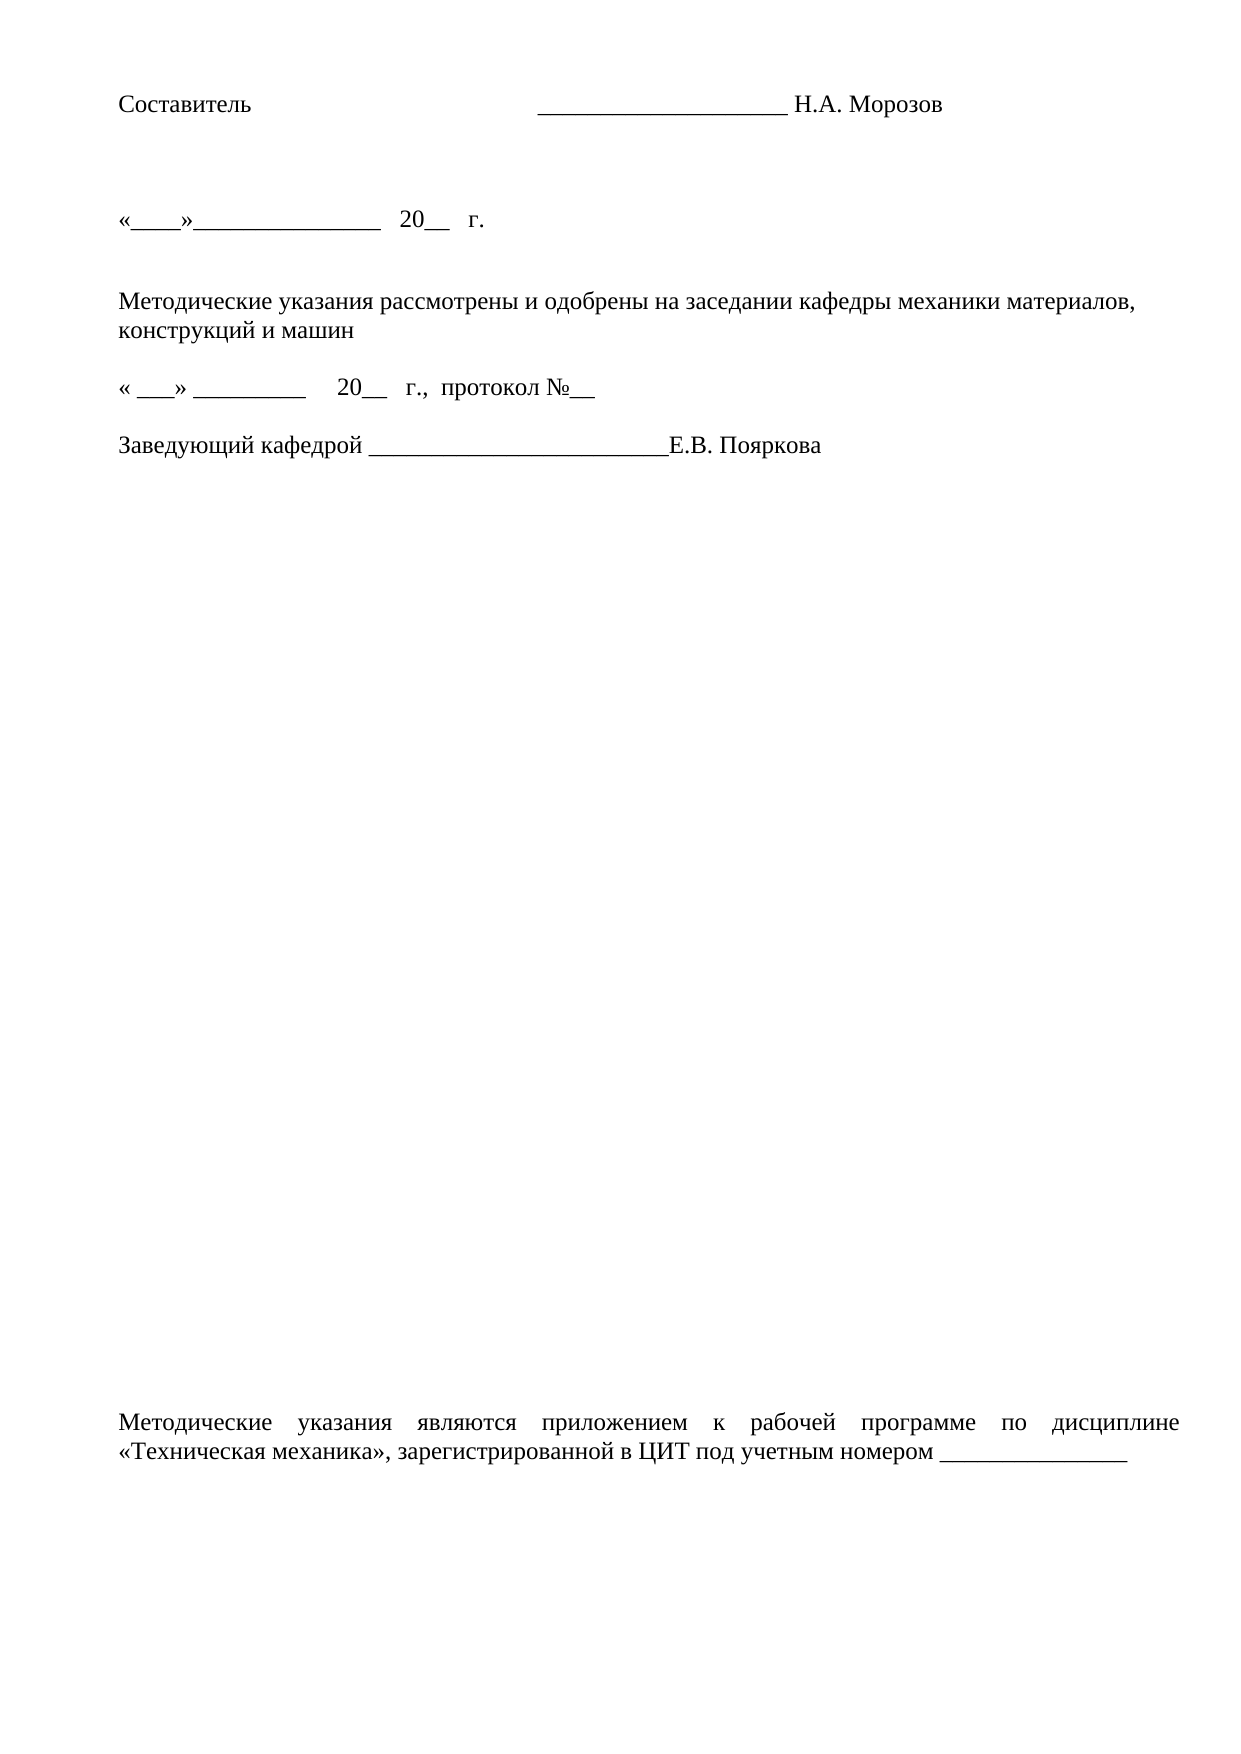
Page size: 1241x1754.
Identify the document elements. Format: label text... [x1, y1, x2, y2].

text Заведующий кафедрой ________________________Е.В. Пояркова [118, 430, 1181, 459]
text Составитель ____________________ Н.А. Морозов [118, 89, 1181, 117]
text «____»_______________ 20__ г. [118, 204, 1181, 232]
text Методические указания рассмотрены и одобрены на заседании кафедры механики материалов, конструкций и машин [118, 286, 1181, 344]
text Методические указания являются приложением к рабочей программе по дисциплине «Техническая механика», зарегистрированной в ЦИТ под учетным номером _______________ [118, 1407, 1181, 1465]
text « ___» _________ 20__ г., протокол №__ [118, 372, 1181, 401]
